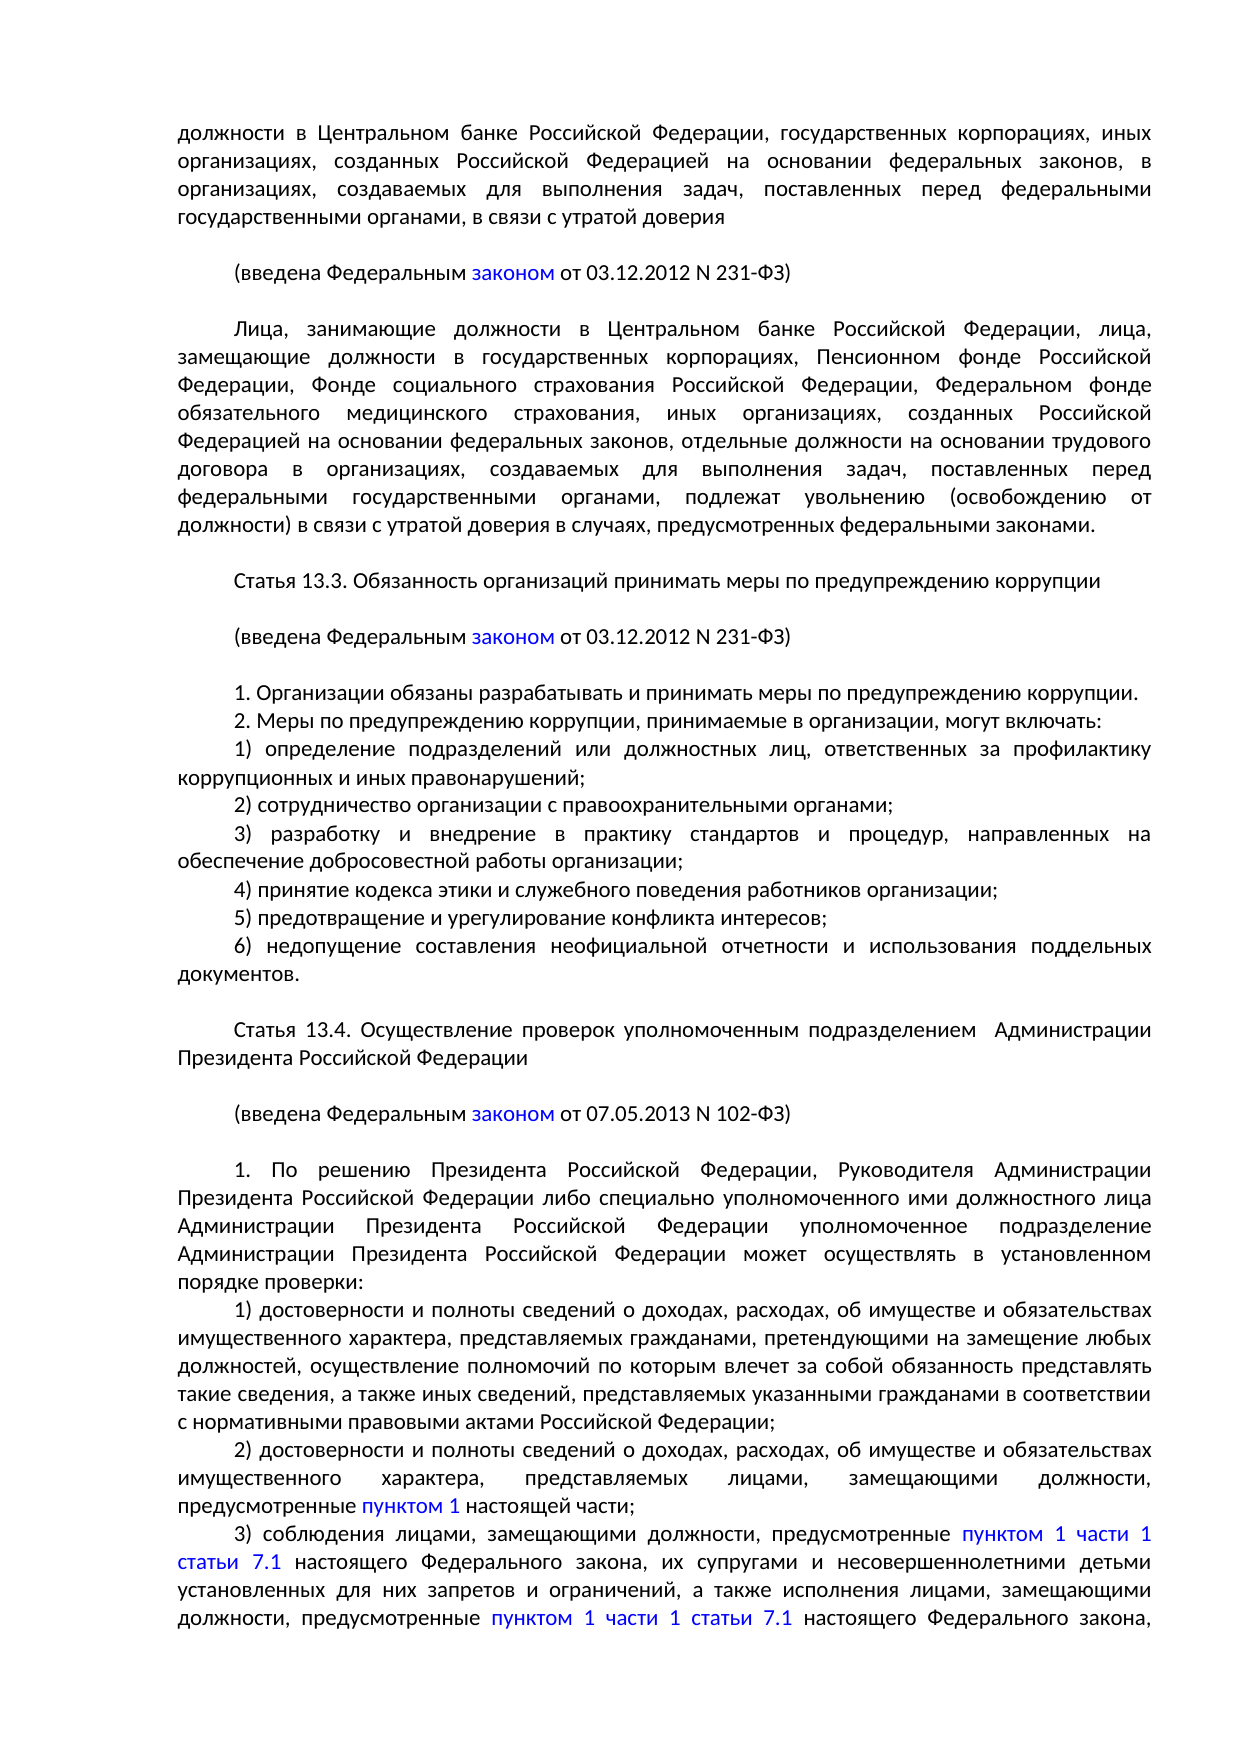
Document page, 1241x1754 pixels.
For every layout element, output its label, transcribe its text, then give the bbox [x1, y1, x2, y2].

text (введена Федеральным законом от 03.12.2012 N 231-ФЗ) [177, 258, 1152, 286]
text 2) достоверности и полноты сведений о доходах, расходах, об имуществе и обязательствах имущественного характера, представляемых лицами, замещающими должности, предусмотренные пунктом 1 настоящей части; [177, 1435, 1152, 1519]
text 1) определение подразделений или должностных лиц, ответственных за профилактику коррупционных и иных правонарушений; [177, 734, 1152, 791]
text 5) предотвращение и урегулирование конфликта интересов; [177, 903, 1152, 931]
text 3) разработку и внедрение в практику стандартов и процедур, направленных на обеспечение добросовестной работы организации; [177, 819, 1152, 875]
text Лица, занимающие должности в Центральном банке Российской Федерации, лица, замещающие должности в государственных корпорациях, Пенсионном фонде Российской Федерации, Фонде социального страхования Российской Федерации, Федеральном фонде обязательного медицинского страхования, иных организациях, созданных Российской Федерацией на основании федеральных законов, отдельные должности на основании трудового договора в организациях, создаваемых для выполнения задач, поставленных перед федеральными государственными органами, подлежат увольнению (освобождению от должности) в связи с утратой доверия в случаях, предусмотренных федеральными законами. [177, 314, 1152, 538]
text 2. Меры по предупреждению коррупции, принимаемые в организации, могут включать: [177, 707, 1152, 734]
text 1. Организации обязаны разрабатывать и принимать меры по предупреждению коррупции. [177, 678, 1152, 707]
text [177, 1519, 1152, 1631]
text 1. По решению Президента Российской Федерации, Руководителя Администрации Президента Российской Федерации либо специально уполномоченного ими должностного лица Администрации Президента Российской Федерации уполномоченное подразделение Администрации Президента Российской Федерации может осуществлять в установленном порядке проверки: [177, 1155, 1152, 1295]
text (введена Федеральным законом от 03.12.2012 N 231-ФЗ) [177, 622, 1152, 651]
text (введена Федеральным законом от 07.05.2013 N 102-ФЗ) [177, 1099, 1152, 1127]
text 6) недопущение составления неофициальной отчетности и использования поддельных документов. [177, 931, 1152, 987]
text Статья 13.4. Осуществление проверок уполномоченным подразделением Администрации Президента Российской Федерации [177, 1015, 1152, 1071]
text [177, 118, 1152, 230]
text 2) сотрудничество организации с правоохранительными органами; [177, 791, 1152, 819]
text 1) достоверности и полноты сведений о доходах, расходах, об имуществе и обязательствах имущественного характера, представляемых гражданами, претендующими на замещение любых должностей, осуществление полномочий по которым влечет за собой обязанность представлять такие сведения, а также иных сведений, представляемых указанными гражданами в соответствии с нормативными правовыми актами Российской Федерации; [177, 1295, 1152, 1435]
text 4) принятие кодекса этики и служебного поведения работников организации; [177, 875, 1152, 903]
text Статья 13.3. Обязанность организаций принимать меры по предупреждению коррупции [177, 566, 1152, 594]
